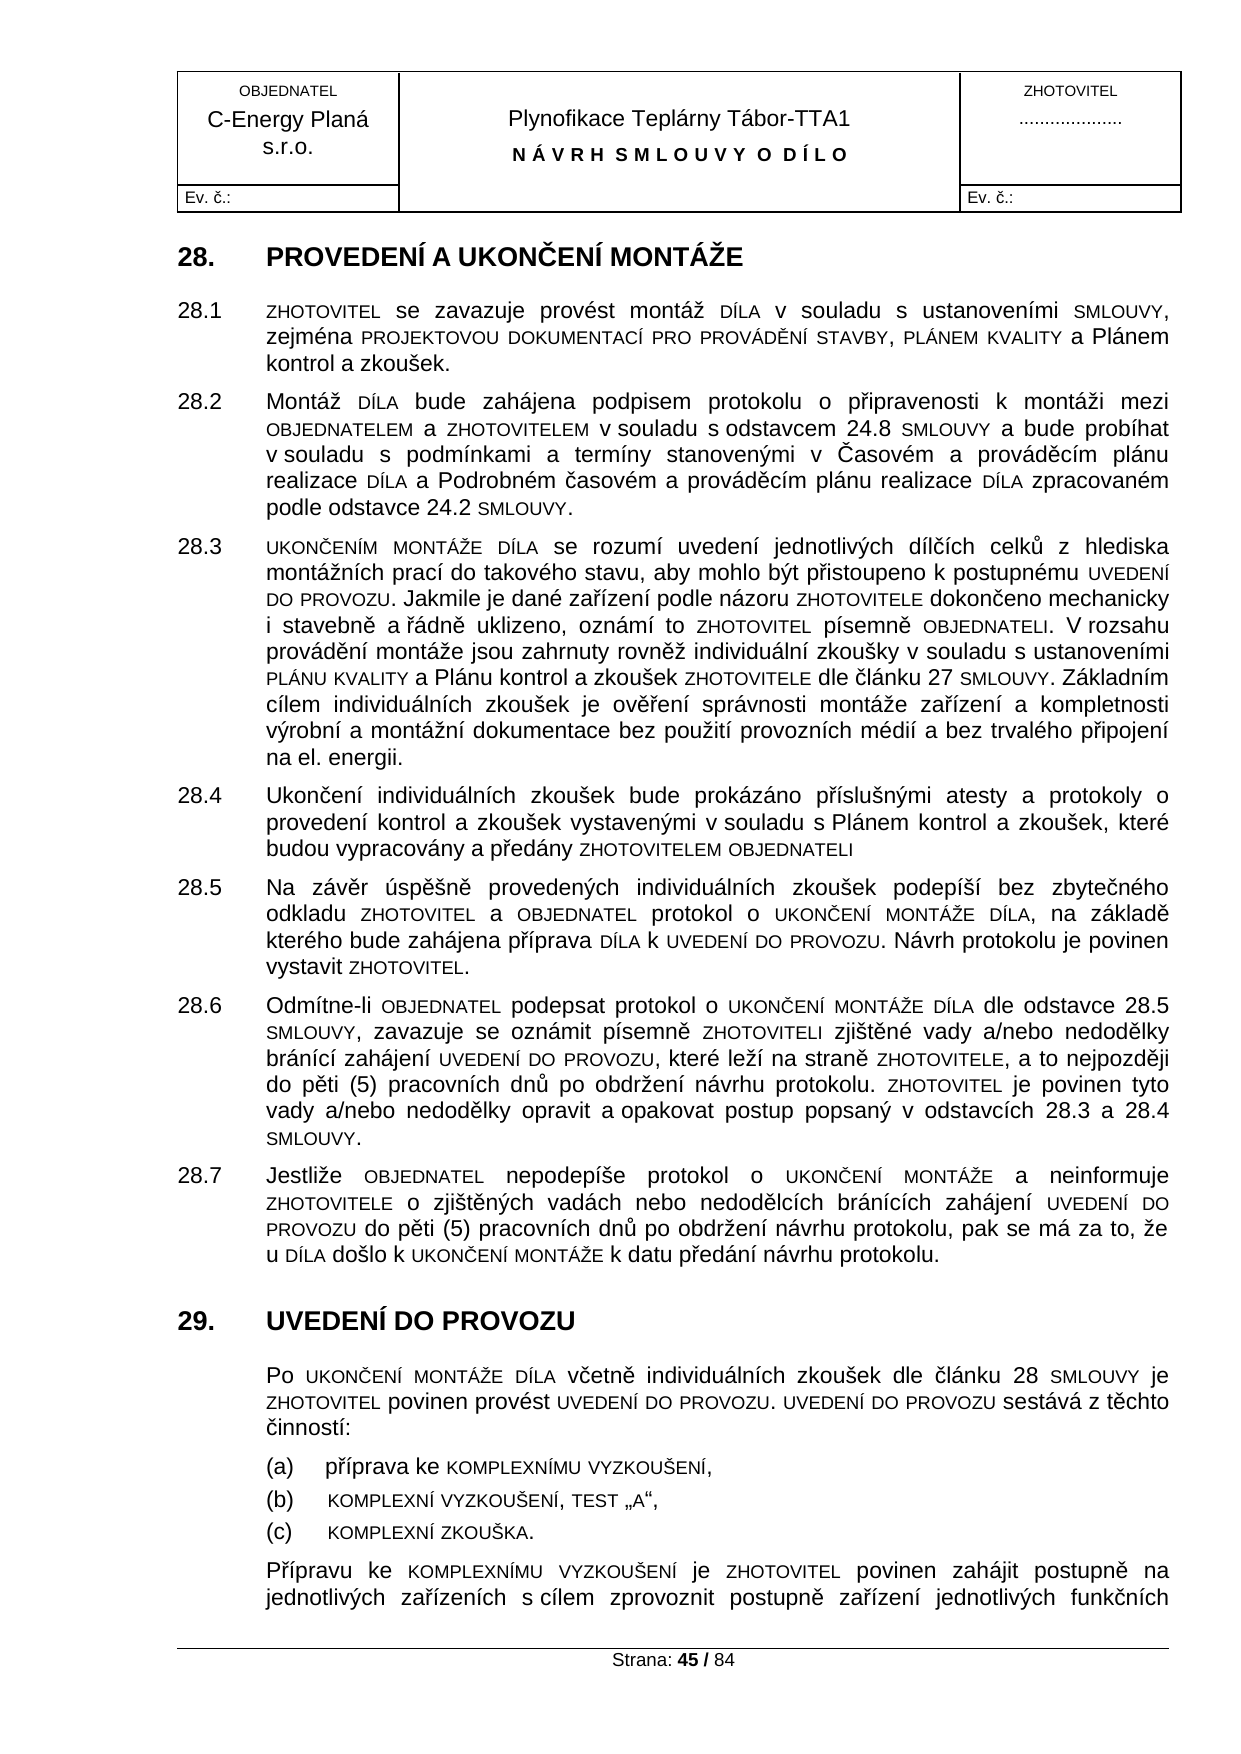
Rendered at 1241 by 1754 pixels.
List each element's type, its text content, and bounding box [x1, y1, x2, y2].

text zhotovitel se zavazuje provést montáž díla v souladu s ustanoveními smlouvy, zejména projektovou dokumentací pro provádění stavby, plánem kvality a Plánem kontrol a zkoušek. [177, 297, 1169, 376]
text Odmítne-li objednatel podepsat protokol o ukončení montáže díla dle odstavce 28.5 smlouvy, zavazuje se oznámit písemně zhotoviteli zjištěné vady a/nebo nedodělky bránící zahájení uvedení do provozu, které leží na straně zhotovitele, a to nejpozději do pěti (5) pracovních dnů po obdržení návrhu protokolu. zhotovitel je povinen tyto vady a/nebo nedodělky opravit a opakovat postup popsaný v odstavcích 28.3 a 28.4 smlouvy. [177, 992, 1169, 1150]
text Na závěr úspěšně provedených individuálních zkoušek podepíší bez zbytečného odkladu zhotovitel a objednatel protokol o ukončení montáže díla, na základě kterého bude zahájena příprava díla k uvedení do provozu. Návrh protokolu je povinen vystavit zhotovitel. [177, 874, 1169, 979]
text Po ukončení montáže díla včetně individuálních zkoušek dle článku 28 smlouvy je zhotovitel povinen provést uvedení do provozu. uvedení do provozu sestává z těchto činností: [266, 1362, 1169, 1441]
text Jestliže objednatel nepodepíše protokol o ukončení montáže a neinformuje zhotovitele o zjištěných vadách nebo nedodělcích bránících zahájení uvedení do provozu do pěti (5) pracovních dnů po obdržení návrhu protokolu, pak se má za to, že u díla došlo k ukončení montáže k datu předání návrhu protokolu. [177, 1162, 1169, 1268]
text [266, 1557, 1169, 1610]
text (c) komplexní zkouška. [266, 1518, 1169, 1545]
subtitle uvedení do provozu [177, 1305, 1169, 1337]
text Montáž díla bude zahájena podpisem protokolu o připravenosti k montáži mezi objednatelem a zhotovitelem v souladu s odstavcem 24.8 smlouvy a bude probíhat v souladu s podmínkami a termíny stanovenými v Časovém a prováděcím plánu realizace díla a Podrobném časovém a prováděcím plánu realizace díla zpracovaném podle odstavce 24.2 smlouvy. [177, 388, 1169, 520]
text ukončením montáže díla se rozumí uvedení jednotlivých dílčích celků z hlediska montážních prací do takového stavu, aby mohlo být přistoupeno k postupnému uvedení do provozu. Jakmile je dané zařízení podle názoru zhotovitele dokončeno mechanicky i stavebně a řádně uklizeno, oznámí to zhotovitel písemně objednateli. V rozsahu provádění montáže jsou zahrnuty rovněž individuální zkoušky v souladu s ustanoveními plánu kvality a Plánu kontrol a zkoušek zhotovitele dle článku 27 smlouvy. Základním cílem individuálních zkoušek je ověření správnosti montáže zařízení a kompletnosti výrobní a montážní dokumentace bez použití provozních médií a bez trvalého připojení na el. energii. [177, 533, 1169, 770]
text (b) komplexní vyzkoušení, test „a“, [266, 1486, 1169, 1512]
text Ukončení individuálních zkoušek bude prokázáno příslušnými atesty a protokoly o provedení kontrol a zkoušek vystavenými v souladu s Plánem kontrol a zkoušek, které budou vypracovány a předány zhotovitelem objednateli [177, 782, 1169, 861]
subtitle provedení a ukončení montáže [177, 241, 1169, 272]
text (a) příprava ke komplexnímu vyzkoušení, [266, 1453, 1169, 1479]
